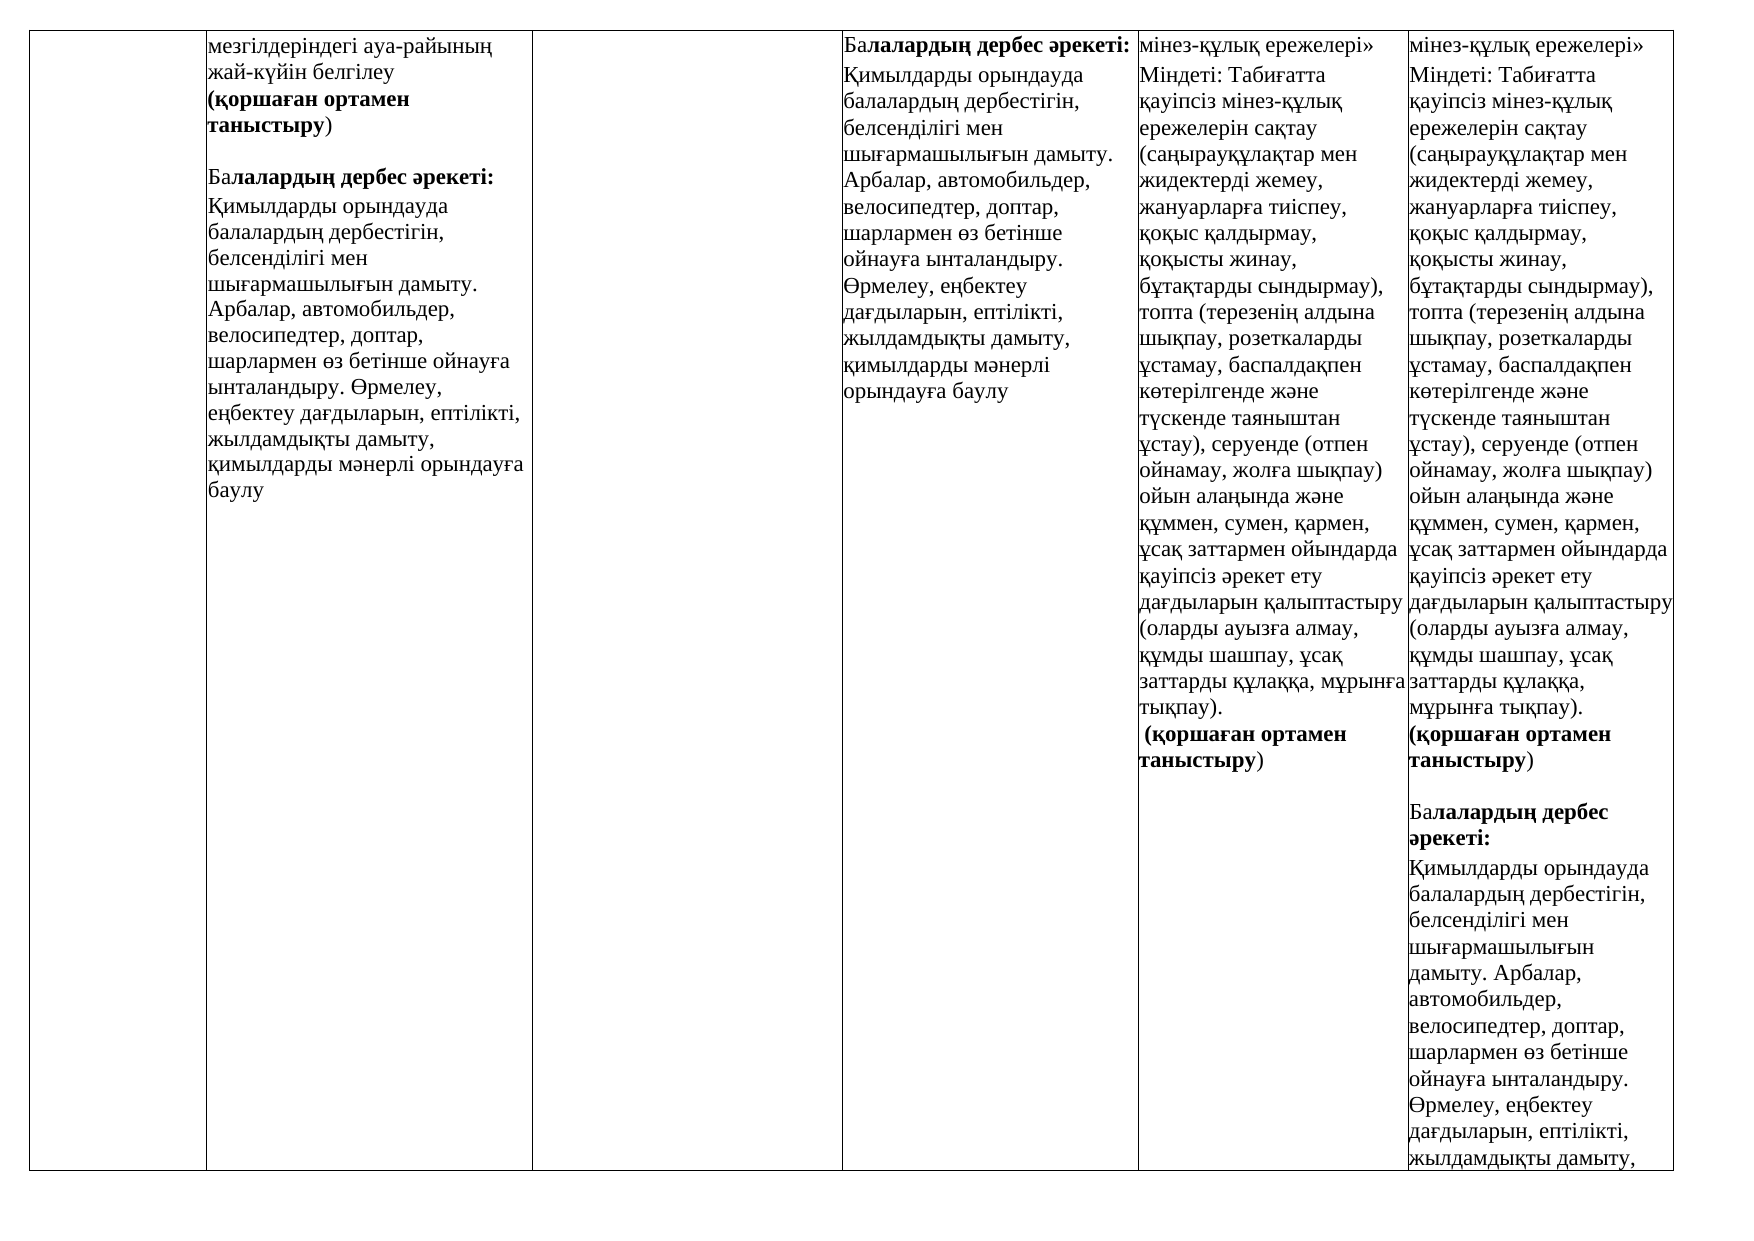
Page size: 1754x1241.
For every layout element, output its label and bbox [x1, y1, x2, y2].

table_cell [1139, 31, 1408, 1170]
table_cell [1409, 31, 1673, 1170]
table_cell [30, 31, 206, 1170]
table_cell [533, 31, 842, 1170]
table_cell [843, 31, 1138, 1170]
table_cell [207, 31, 532, 1170]
